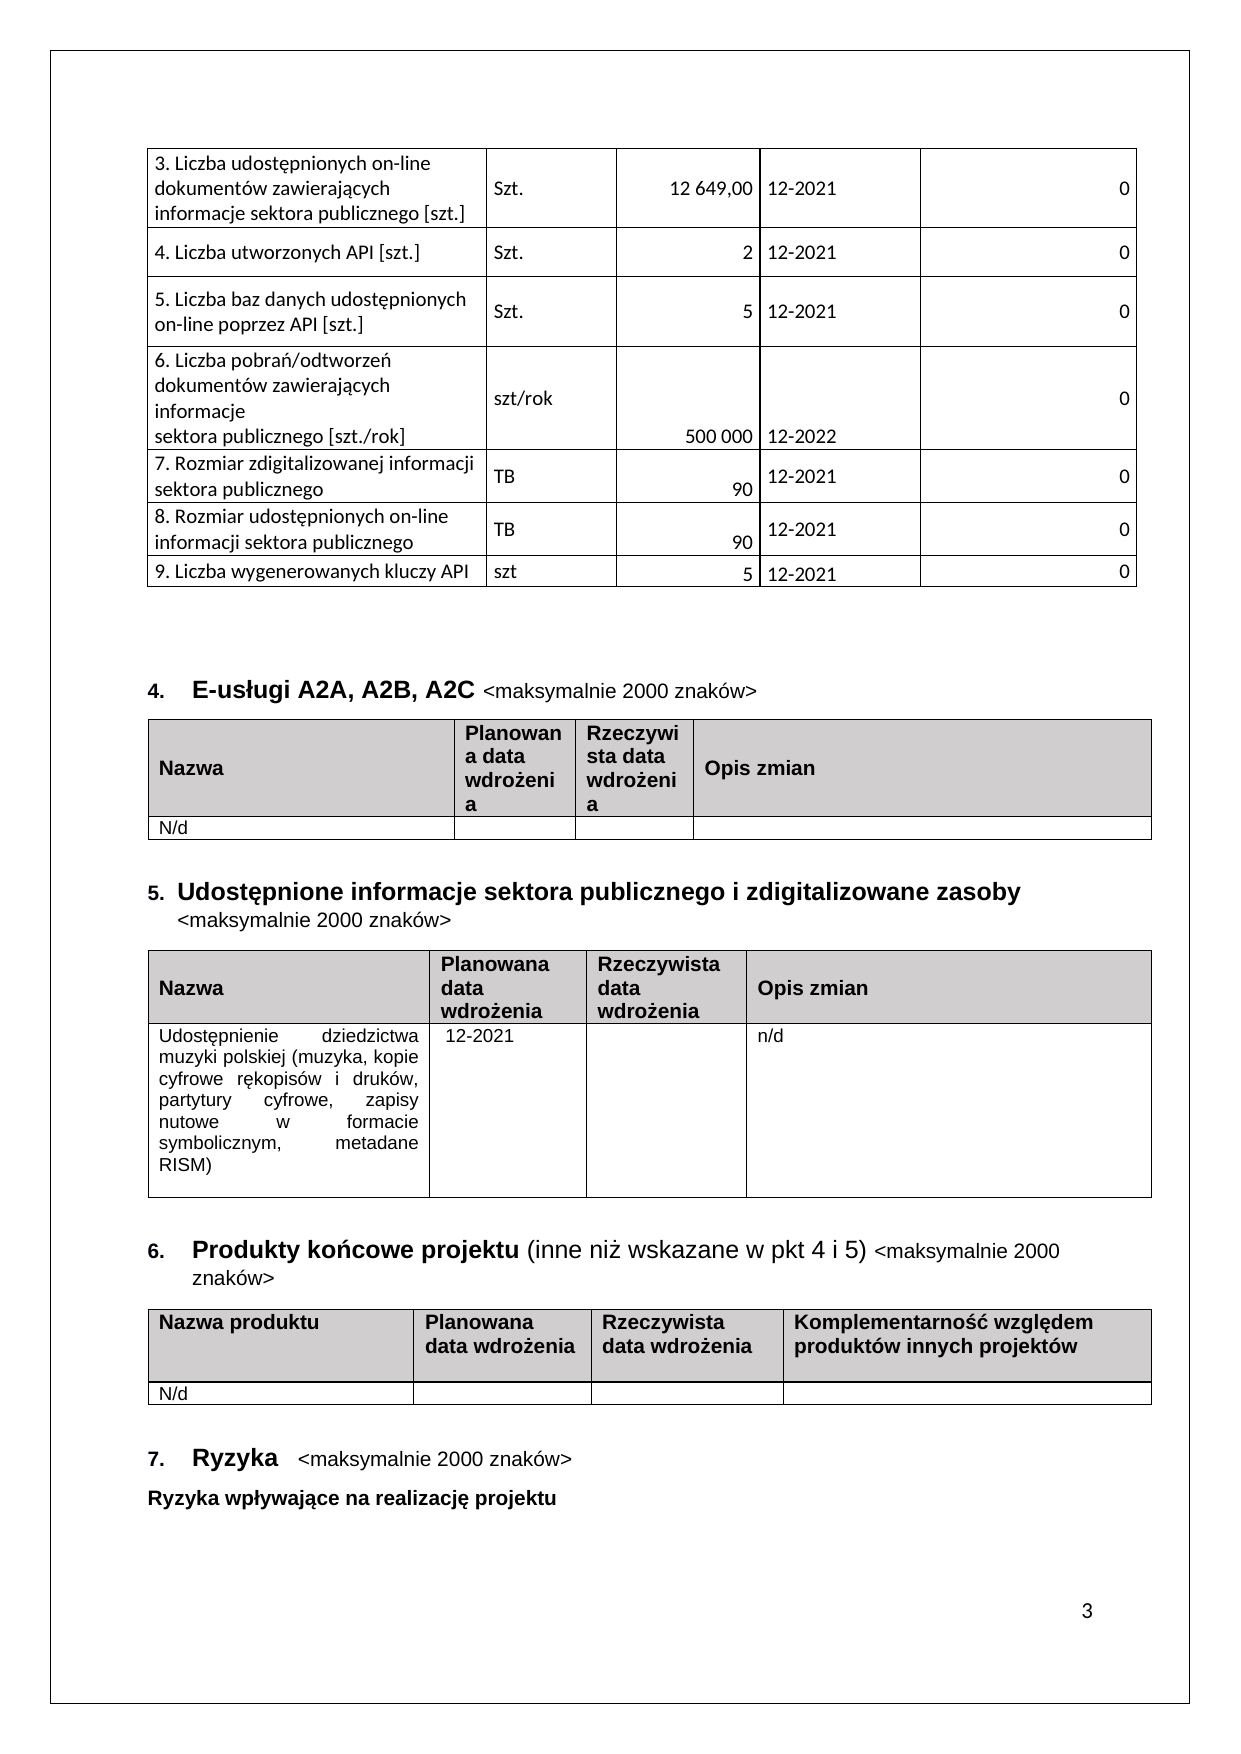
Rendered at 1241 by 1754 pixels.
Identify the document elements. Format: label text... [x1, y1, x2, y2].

table_cell 6. Liczba pobrań/odtworzeń dokumentów zawierających informacje sektora publicznego [szt./rok] [148, 347, 486, 449]
table_cell [587, 1024, 746, 1197]
table_cell 12-2021 [761, 503, 920, 555]
table_cell 5 [617, 277, 759, 346]
list Ryzyka <maksymalnie 2000 znaków> [147, 1443, 1093, 1471]
table_cell 12-2021 [761, 450, 920, 502]
table_header Opis zmian [747, 951, 1151, 1023]
subtitle Udostępnione informacje sektora publicznego i zdigitalizowane zasoby <maksymalnie 2000 znaków> [147, 877, 1093, 932]
table_cell Szt. [487, 228, 616, 276]
table_cell 0 [921, 149, 1136, 227]
table_cell 90 [617, 503, 759, 555]
table_cell 0 [921, 503, 1136, 555]
table_cell 12-2021 [430, 1024, 586, 1197]
table_cell N/d [149, 1383, 413, 1404]
table_cell [694, 817, 1151, 839]
table_cell 3. Liczba udostępnionych on-line dokumentów zawierających informacje sektora publicznego [szt.] [148, 149, 486, 227]
table_header Planowana data wdrożenia [455, 720, 575, 816]
table_cell 90 [617, 450, 759, 502]
table_cell n/d [747, 1024, 1151, 1197]
table_header Rzeczywista data wdrożenia [592, 1310, 783, 1381]
table_cell Szt. [487, 277, 616, 346]
table_cell 0 [921, 450, 1136, 502]
table_cell 0 [921, 556, 1136, 586]
table_cell 7. Rozmiar zdigitalizowanej informacji sektora publicznego [148, 450, 486, 502]
table_cell [455, 817, 575, 839]
table_cell 12-2021 [761, 556, 920, 586]
table_cell [414, 1383, 591, 1404]
table_cell 0 [921, 347, 1136, 449]
table_cell 5 [617, 556, 759, 586]
table_cell 4. Liczba utworzonych API [szt.] [148, 228, 486, 276]
subtitle E-usługi A2A, A2B, A2C <maksymalnie 2000 znaków> [147, 676, 1093, 704]
table_header Nazwa [149, 951, 429, 1023]
table_cell 2 [617, 228, 759, 276]
table_cell 12-2022 [761, 347, 920, 449]
table_cell Szt. [487, 149, 616, 227]
subtitle Produkty końcowe projektu (inne niż wskazane w pkt 4 i 5) <maksymalnie 2000 znaków> [147, 1235, 1093, 1290]
table_header Planowana data wdrożenia [414, 1310, 591, 1381]
table_cell 9. Liczba wygenerowanych kluczy API [148, 556, 486, 586]
table_cell TB [487, 503, 616, 555]
table_cell szt/rok [487, 347, 616, 449]
table_cell 0 [921, 228, 1136, 276]
table_cell 5. Liczba baz danych udostępnionych on-line poprzez API [szt.] [148, 277, 486, 346]
table_cell [592, 1383, 783, 1404]
table_cell [576, 817, 693, 839]
text Ryzyka wpływające na realizację projektu [147, 1486, 1093, 1510]
table_cell 500 000 [617, 347, 759, 449]
table_cell 12-2021 [761, 228, 920, 276]
table_header Opis zmian [694, 720, 1151, 816]
table_cell 12 649,00 [617, 149, 759, 227]
table_cell Udostępnienie dziedzictwa muzyki polskiej (muzyka, kopie cyfrowe rękopisów i druków, partytury cyfrowe, zapisy nutowe w formacie symbolicznym, metadane RISM) [149, 1024, 429, 1197]
table_header Planowana data wdrożenia [430, 951, 586, 1023]
table_cell szt [487, 556, 616, 586]
table_cell 8. Rozmiar udostępnionych on-line informacji sektora publicznego [148, 503, 486, 555]
table_cell [784, 1383, 1151, 1404]
table_cell 0 [921, 277, 1136, 346]
table_cell 12-2021 [761, 149, 920, 227]
table_cell 12-2021 [761, 277, 920, 346]
table_header Rzeczywista data wdrożenia [587, 951, 746, 1023]
table_header Nazwa [149, 720, 454, 816]
table_header Rzeczywista data wdrożenia [576, 720, 693, 816]
table_cell TB [487, 450, 616, 502]
table_cell N/d [149, 817, 454, 839]
table_header Nazwa produktu [149, 1310, 413, 1381]
table_header Komplementarność względem produktów innych projektów [784, 1310, 1151, 1381]
